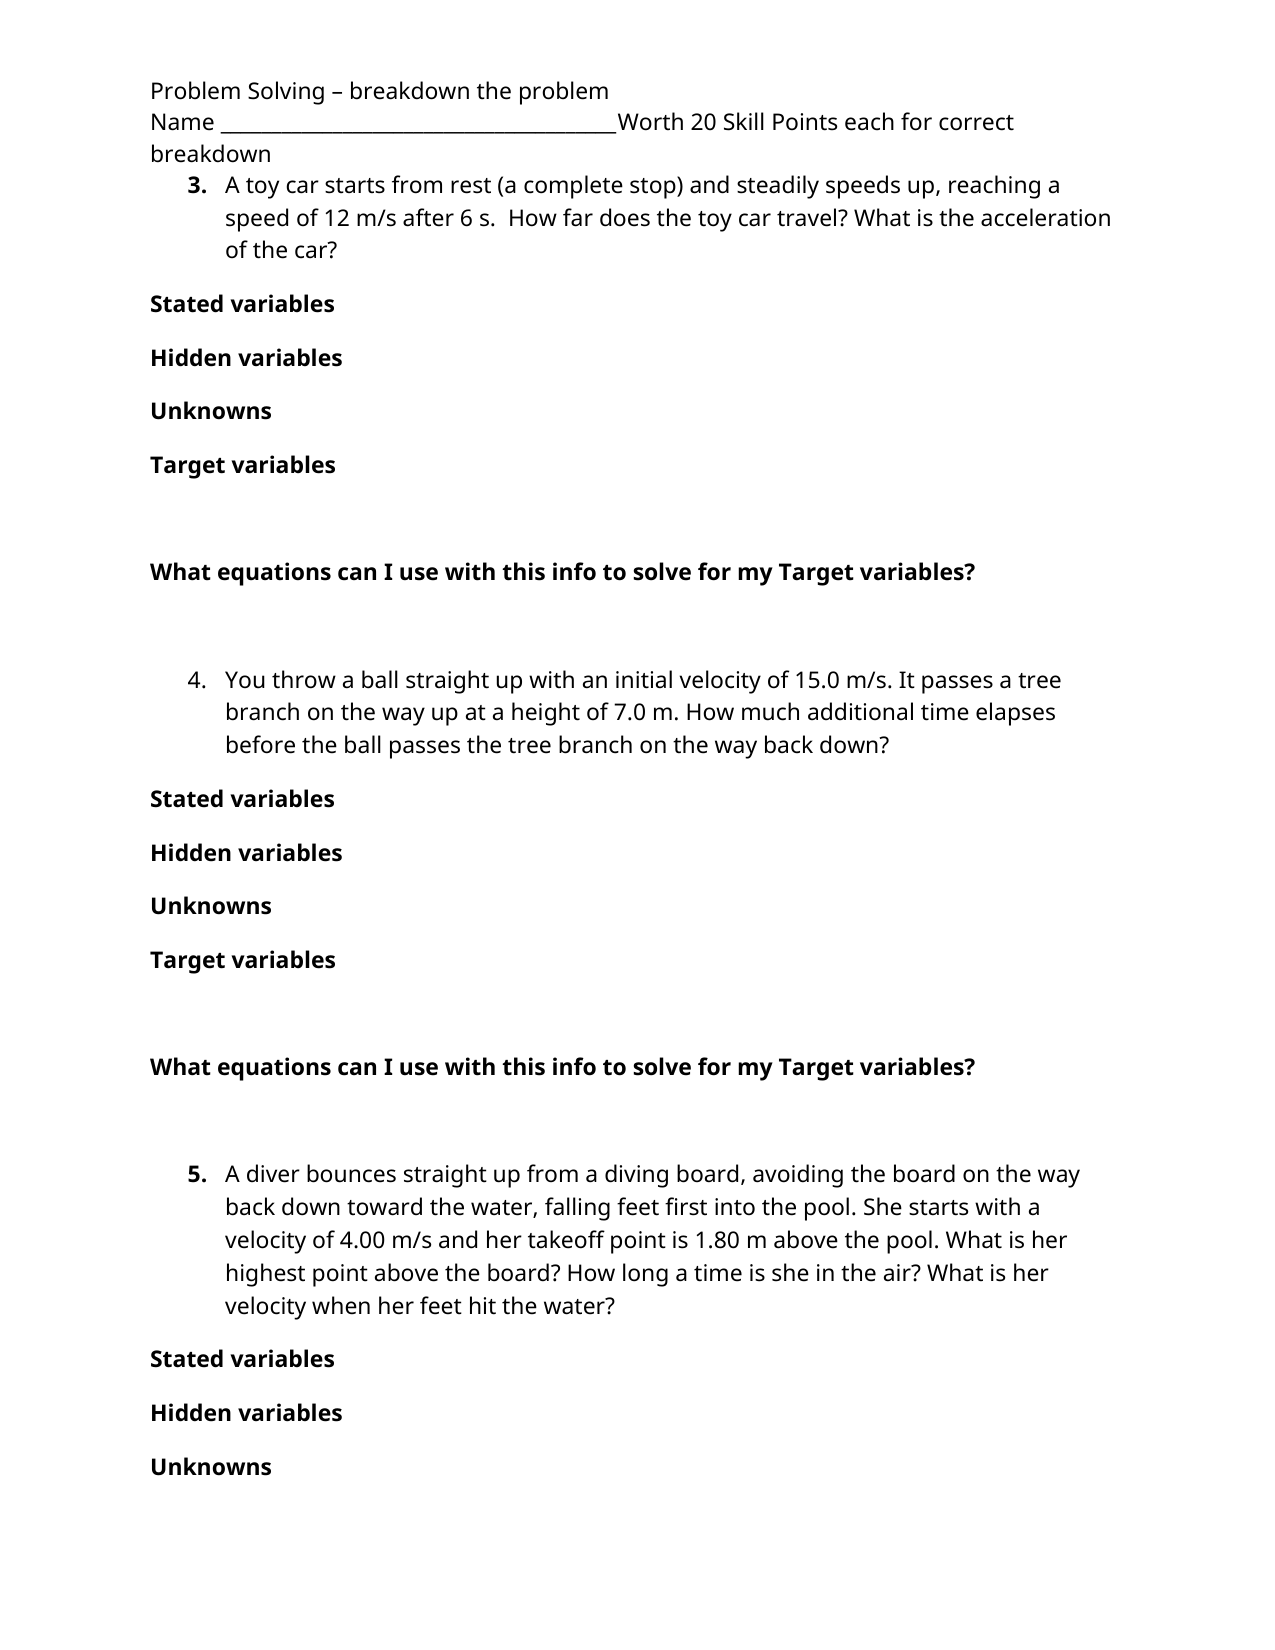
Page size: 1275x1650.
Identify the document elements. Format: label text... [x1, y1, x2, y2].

text Unknowns [150, 395, 1125, 427]
list A toy car starts from rest (a complete stop) and steadily speeds up, reaching a speed of 12 m/s after 6 s. How far does the toy car travel? What is the acceleration of the car? [187, 169, 1125, 266]
list A diver bounces straight up from a diving board, avoiding the board on the way back down toward the water, falling feet first into the pool. She starts with a velocity of 4.00 m/s and her takeoff point is 1.80 m above the pool. What is her highest point above the board? How long a time is she in the air? What is her velocity when her feet hit the water? [187, 1158, 1125, 1321]
text Stated variables [150, 783, 1125, 814]
text Hidden variables [150, 836, 1125, 868]
text Stated variables [150, 288, 1125, 319]
text Hidden variables [150, 342, 1125, 373]
text Unknowns [150, 1451, 1125, 1482]
text Hidden variables [150, 1397, 1125, 1428]
text Stated variables [150, 1343, 1125, 1374]
text Target variables [150, 449, 1125, 480]
text What equations can I use with this info to solve for my Target variables? [150, 556, 1125, 587]
text Target variables [150, 944, 1125, 975]
list You throw a ball straight up with an initial velocity of 15.0 m/s. It passes a tree branch on the way up at a height of 7.0 m. How much additional time elapses before the ball passes the tree branch on the way back down? [187, 663, 1125, 760]
text What equations can I use with this info to solve for my Target variables? [150, 1051, 1125, 1082]
text Unknowns [150, 890, 1125, 921]
